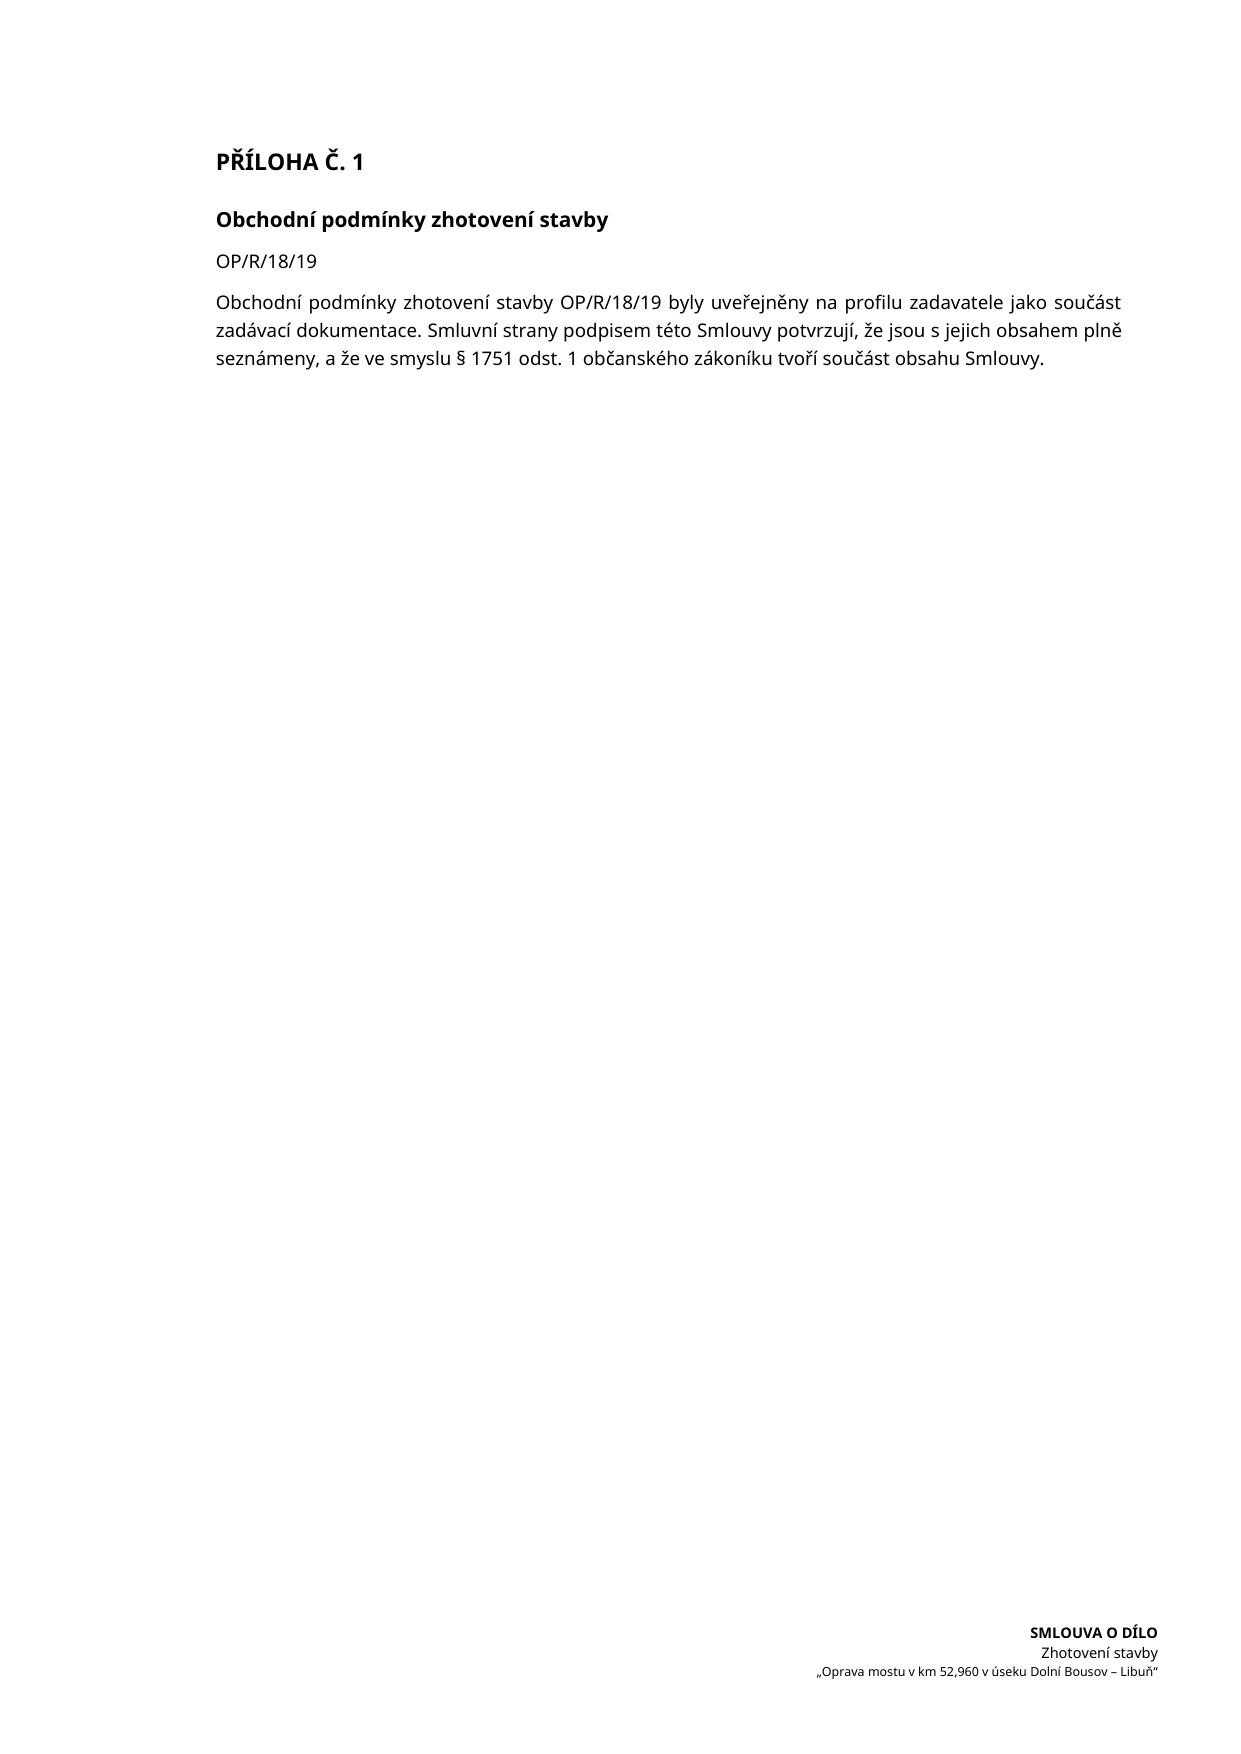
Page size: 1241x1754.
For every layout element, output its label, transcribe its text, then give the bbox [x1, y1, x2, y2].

text Příloha č. 1 [216, 146, 1122, 177]
text OP/R/18/19 [216, 249, 1122, 274]
text Obchodní podmínky zhotovení stavby OP/R/18/19 byly uveřejněny na profilu zadavatele jako součást zadávací dokumentace. Smluvní strany podpisem této Smlouvy potvrzují, že jsou s jejich obsahem plně seznámeny, a že ve smyslu § 1751 odst. 1 občanského zákoníku tvoří součást obsahu Smlouvy. [216, 289, 1122, 371]
text Obchodní podmínky zhotovení stavby [216, 205, 1122, 233]
